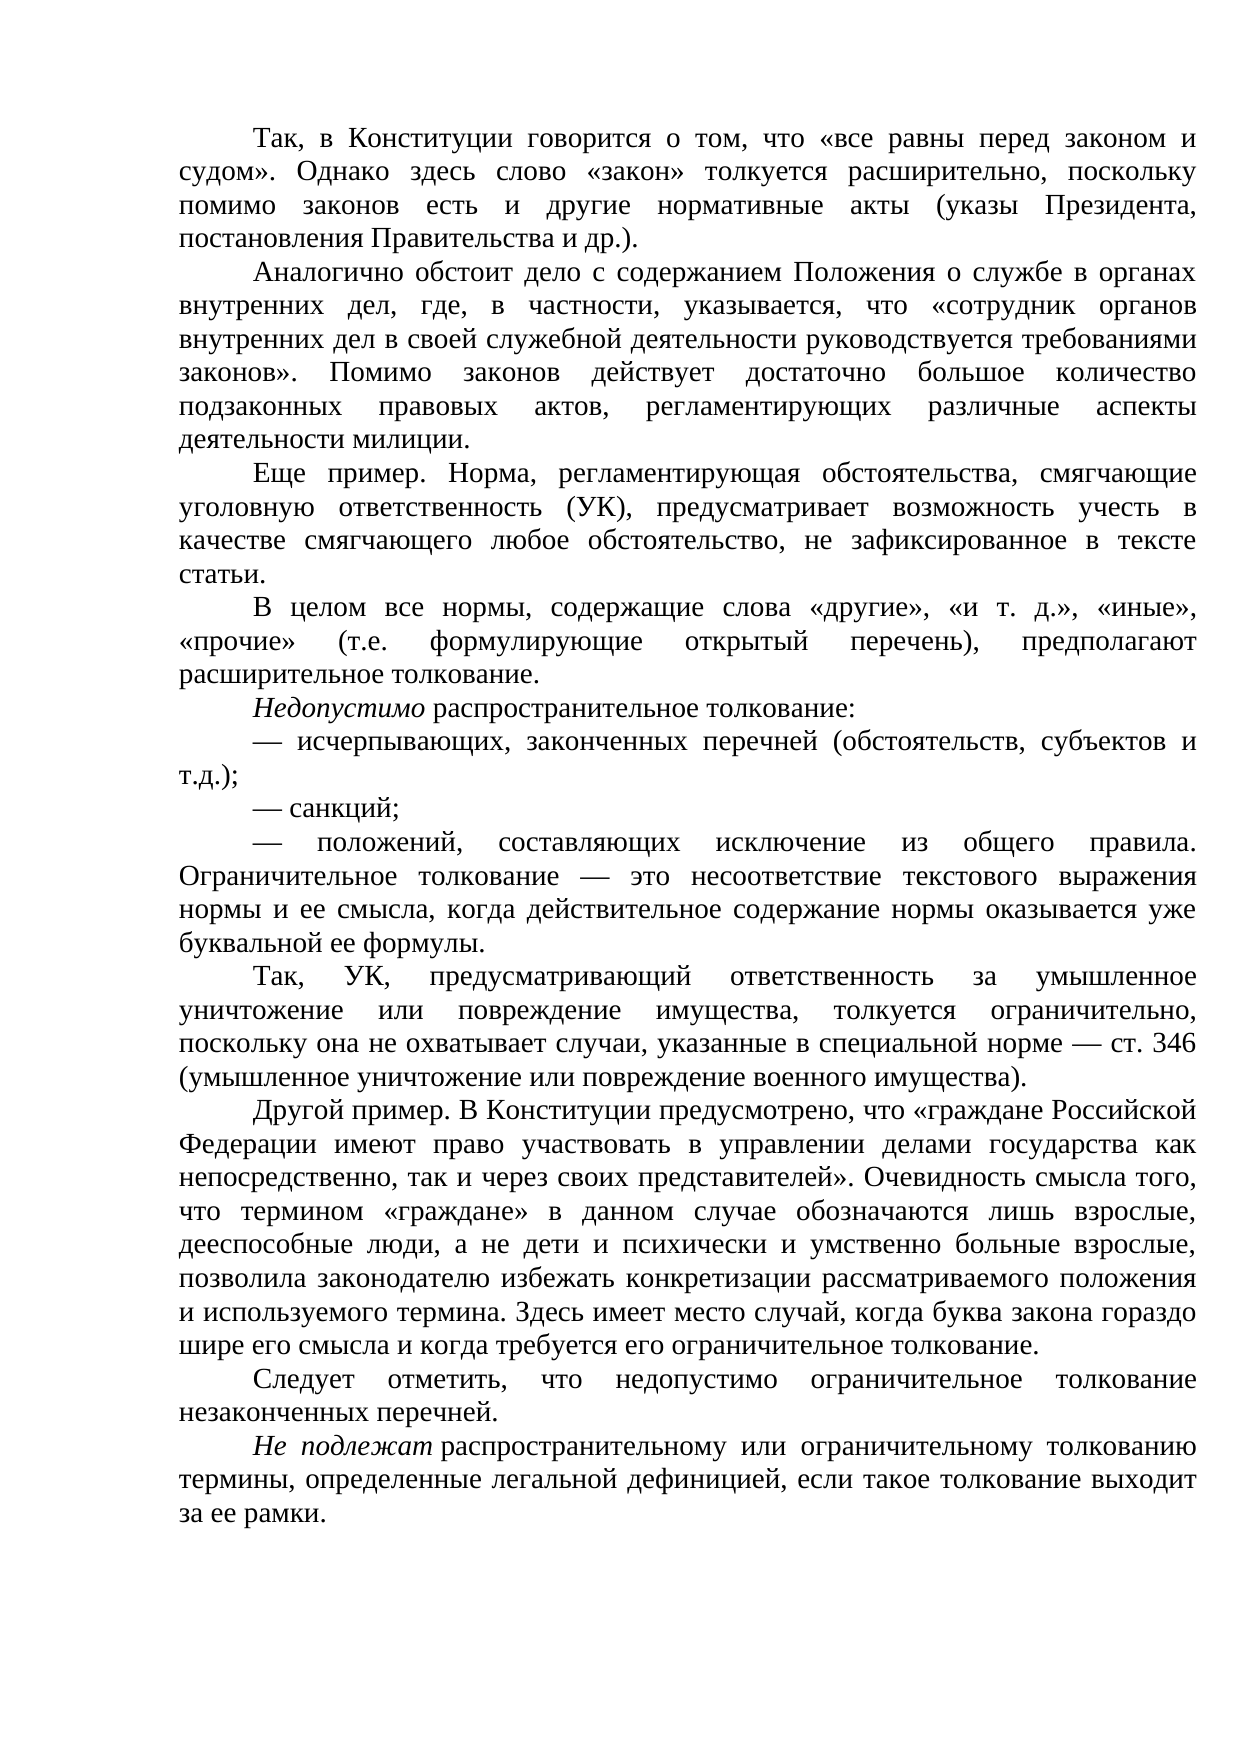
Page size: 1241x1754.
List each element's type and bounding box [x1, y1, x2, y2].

table_cell [177, 118, 1199, 1530]
